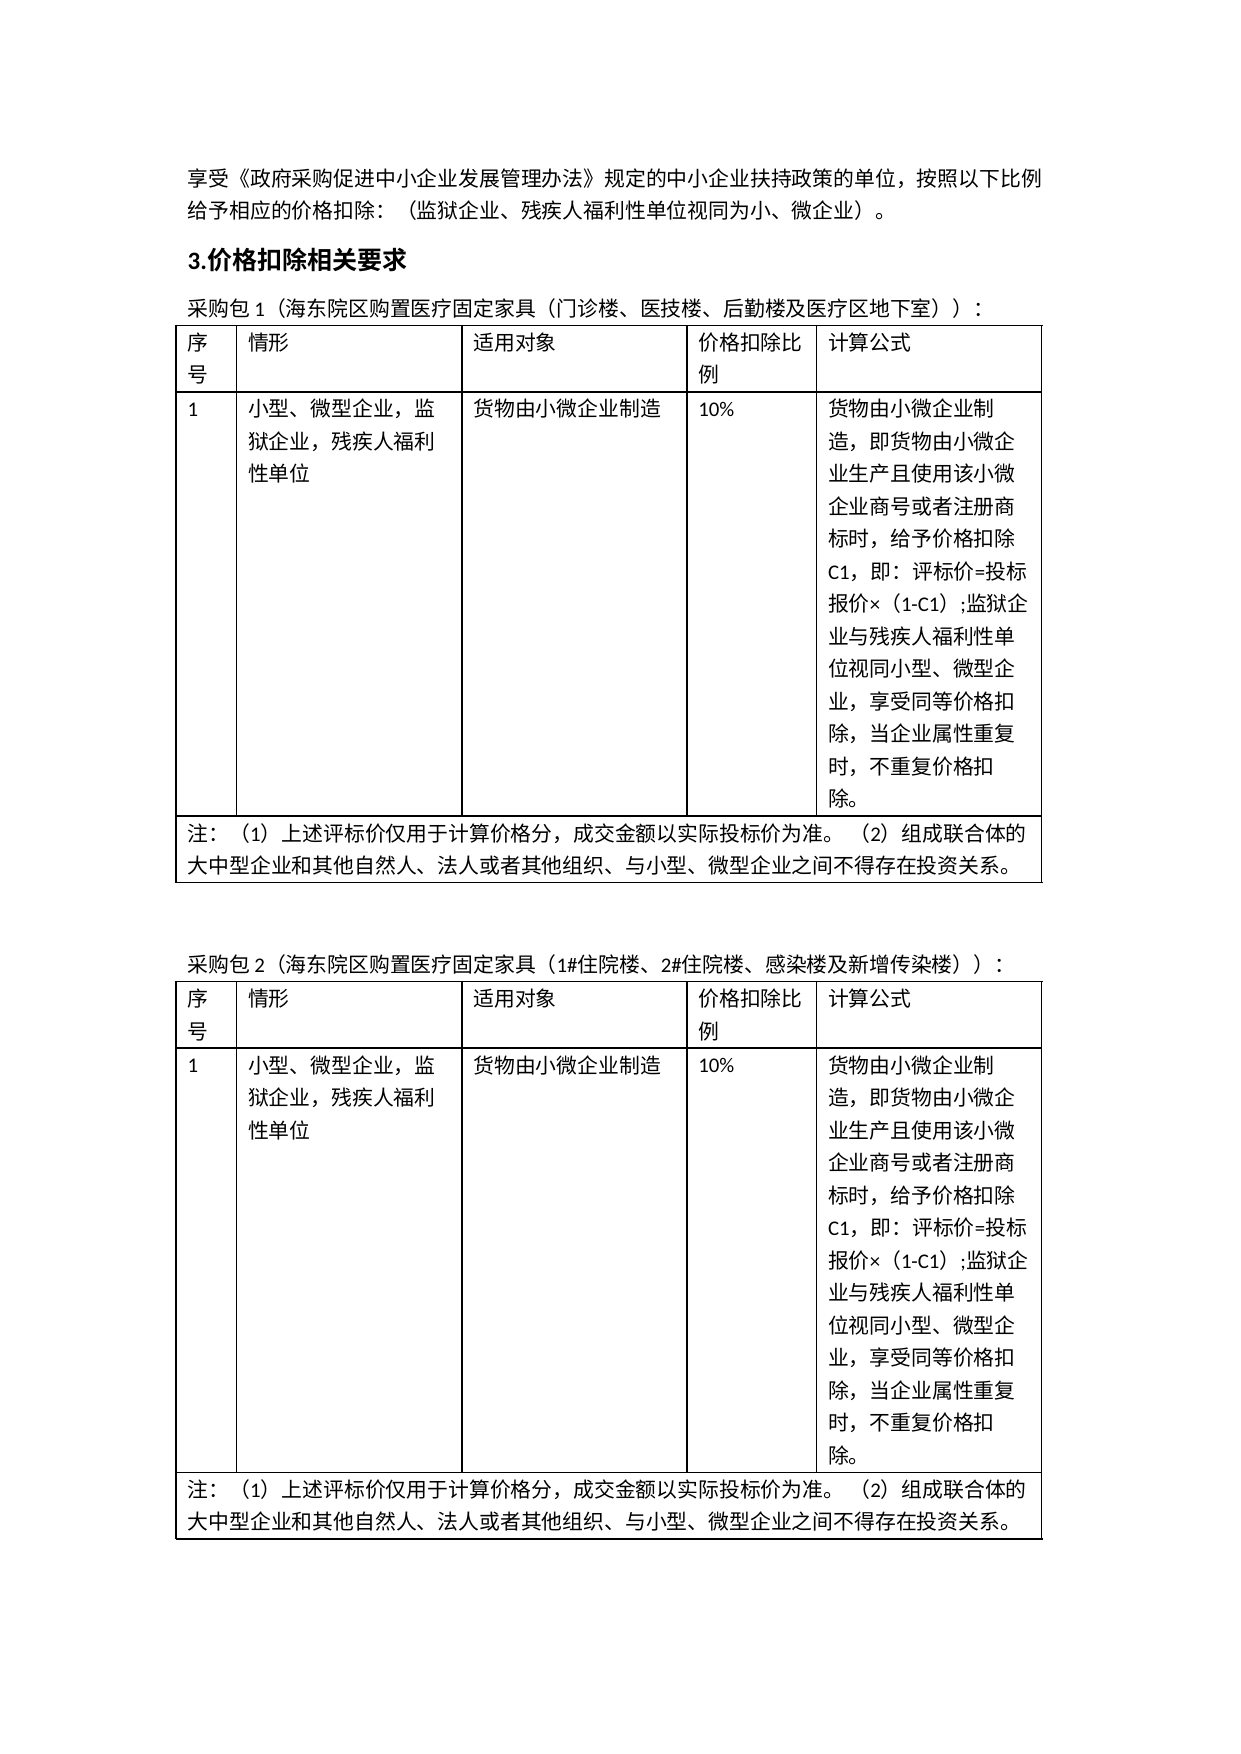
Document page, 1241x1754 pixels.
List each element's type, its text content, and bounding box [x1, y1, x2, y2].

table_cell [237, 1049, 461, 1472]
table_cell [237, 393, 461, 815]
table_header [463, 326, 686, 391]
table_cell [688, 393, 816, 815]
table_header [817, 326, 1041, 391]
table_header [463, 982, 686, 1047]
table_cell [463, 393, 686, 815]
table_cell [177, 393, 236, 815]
text 采购包1（海东院区购置医疗固定家具（门诊楼、医技楼、后勤楼及医疗区地下室））： [187, 292, 1053, 324]
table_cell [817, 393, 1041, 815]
text 采购包2（海东院区购置医疗固定家具（1#住院楼、2#住院楼、感染楼及新增传染楼））： [187, 948, 1053, 981]
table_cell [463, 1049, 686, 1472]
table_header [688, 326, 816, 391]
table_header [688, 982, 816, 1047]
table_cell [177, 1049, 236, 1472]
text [187, 162, 1053, 227]
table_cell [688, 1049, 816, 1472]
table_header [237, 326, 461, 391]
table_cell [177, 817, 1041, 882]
text 3.价格扣除相关要求 [187, 227, 1053, 292]
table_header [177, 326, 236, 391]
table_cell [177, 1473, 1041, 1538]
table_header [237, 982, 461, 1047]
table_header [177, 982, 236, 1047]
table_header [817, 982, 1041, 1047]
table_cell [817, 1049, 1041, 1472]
